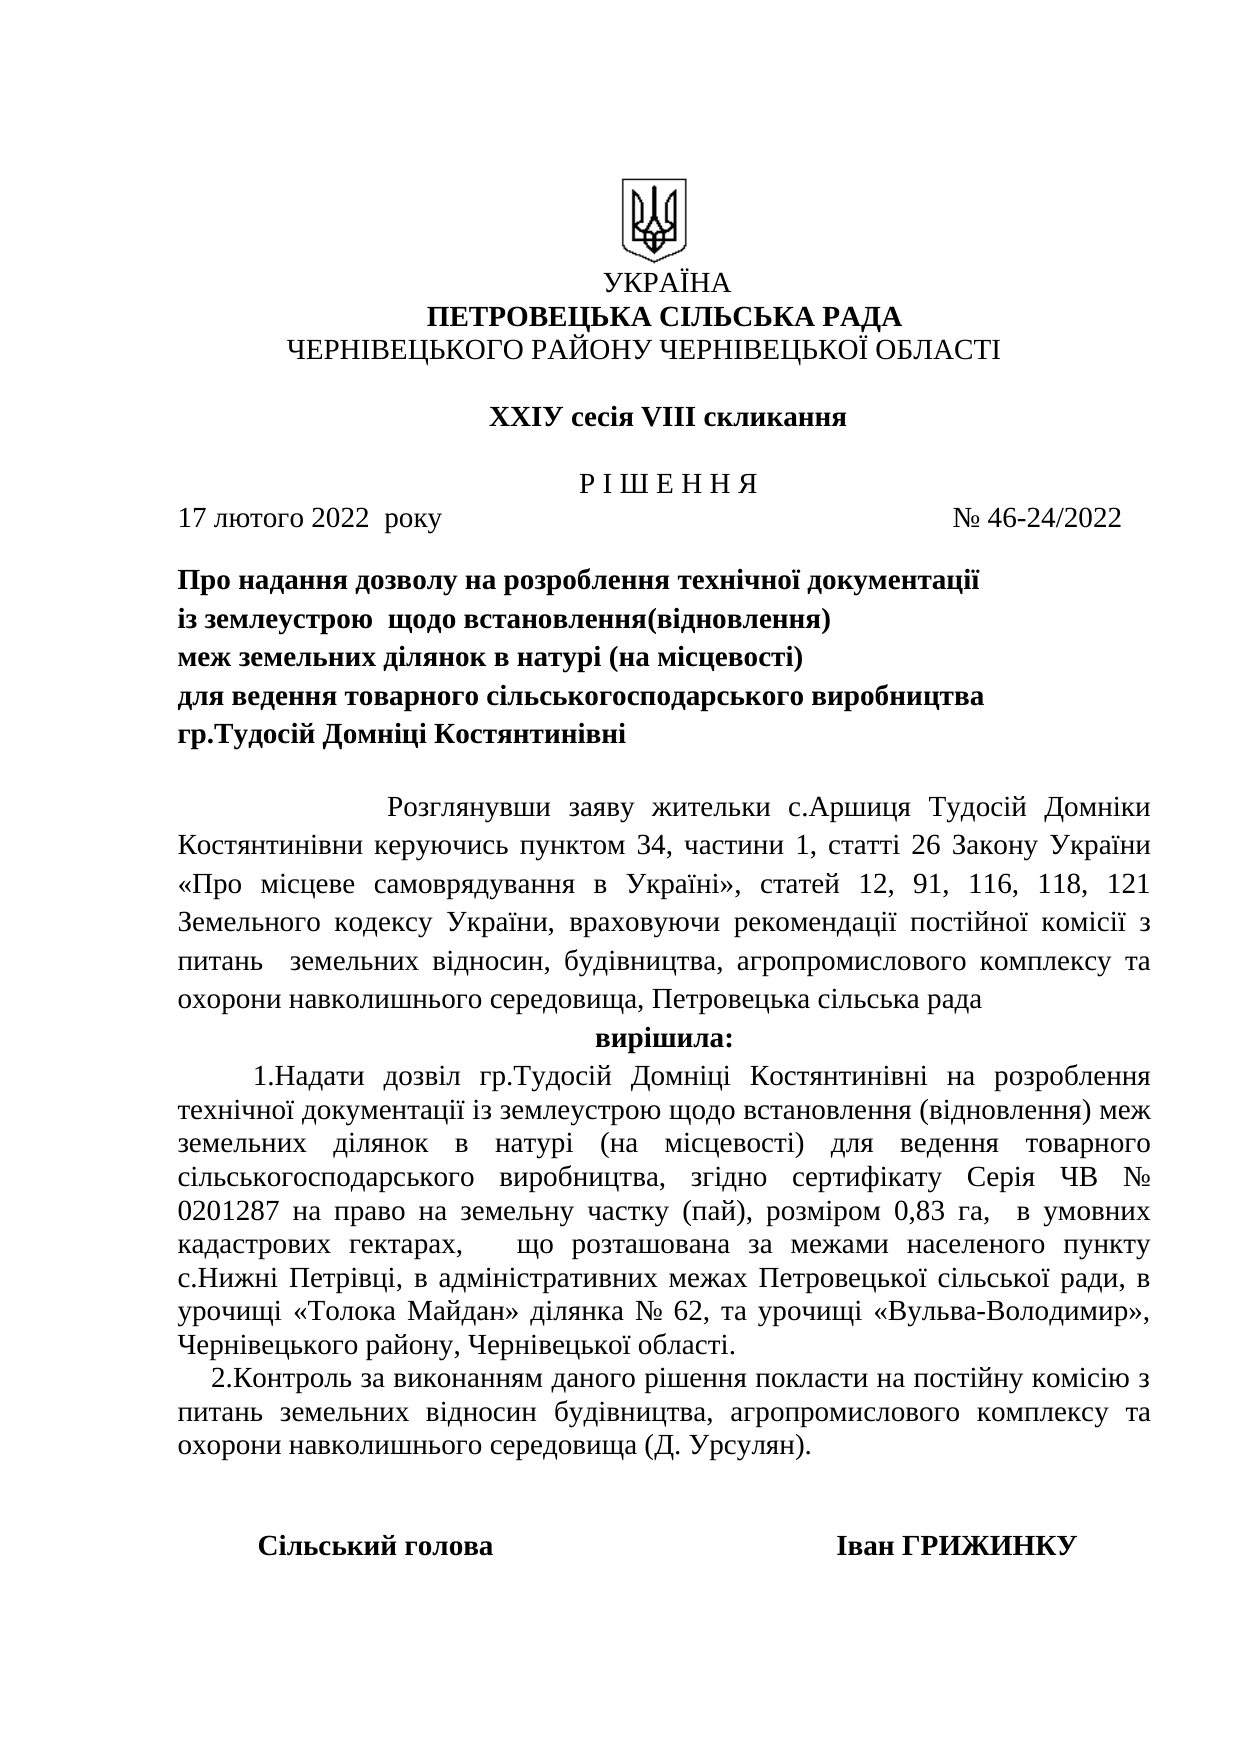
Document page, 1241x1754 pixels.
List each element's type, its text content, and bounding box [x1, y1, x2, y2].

picture [618, 175, 691, 266]
text ХХІУ сесія VІIІ скликання [177, 399, 1152, 433]
text Про надання дозволу на розроблення технічної документації [177, 562, 1152, 596]
text Р І Ш Е Н Н Я [177, 466, 1152, 500]
text 1.Надати дозвіл гр.Тудосій Домніці Костянтинівні на розроблення технічної документації із землеустрою щодо встановлення (відновлення) меж земельних ділянок в натурі (на місцевості) для ведення товарного сільськогосподарського виробництва, згідно сертифікату Серія ЧВ № 0201287 на право на земельну частку (пай), розміром 0,83 га, в умовних кадастрових гектарах, що розташована за межами населеного пункту с.Нижні Петрівці, в адміністративних межах Петровецької сільської ради, в урочищі «Толока Майдан» ділянка № 62, та урочищі «Вульва-Володимир», Чернівецького району, Чернівецької області. [177, 1058, 1152, 1360]
text УКРАЇНА [177, 265, 1157, 299]
text Розглянувши заяву жительки с.Аршиця Тудосій Домніки Костянтинівни керуючись пунктом 34, частини 1, статті 26 Закону України «Про місцеве самоврядування в Україні», статей 12, 91, 116, 118, 121 Земельного кодексу України, враховуючи рекомендації постійної комісії з питань земельних відносин, будівництва, агропромислового комплексу та охорони навколишнього середовища, Петровецька сільська рада [177, 789, 1152, 1015]
text меж земельних ділянок в натурі (на місцевості) [177, 639, 1152, 673]
text 2.Контроль за виконанням даного рішення покласти на постійну комісію з питань земельних відносин будівництва, агропромислового комплексу та охорони навколишнього середовища (Д. Урсулян). [177, 1360, 1152, 1461]
text 17 лютого 2022 року № 46-24/2022 [177, 500, 1152, 533]
text для ведення товарного сільськогосподарського виробництва [177, 678, 1152, 711]
text Сільський голова Іван ГРИЖИНКУ [177, 1528, 1152, 1562]
text гр.Тудосій Домніці Костянтинівні [177, 716, 1152, 750]
text ПЕТРОВЕЦЬКА СІЛЬСЬКА РАДА [177, 299, 1152, 332]
text ЧЕРНІВЕЦЬКОГО РАЙОНУ ЧЕРНІВЕЦЬКОЇ ОБЛАСТІ [177, 332, 1152, 366]
text вирішила: [177, 1020, 1152, 1053]
text із землеустрою щодо встановлення(відновлення) [177, 601, 1152, 634]
